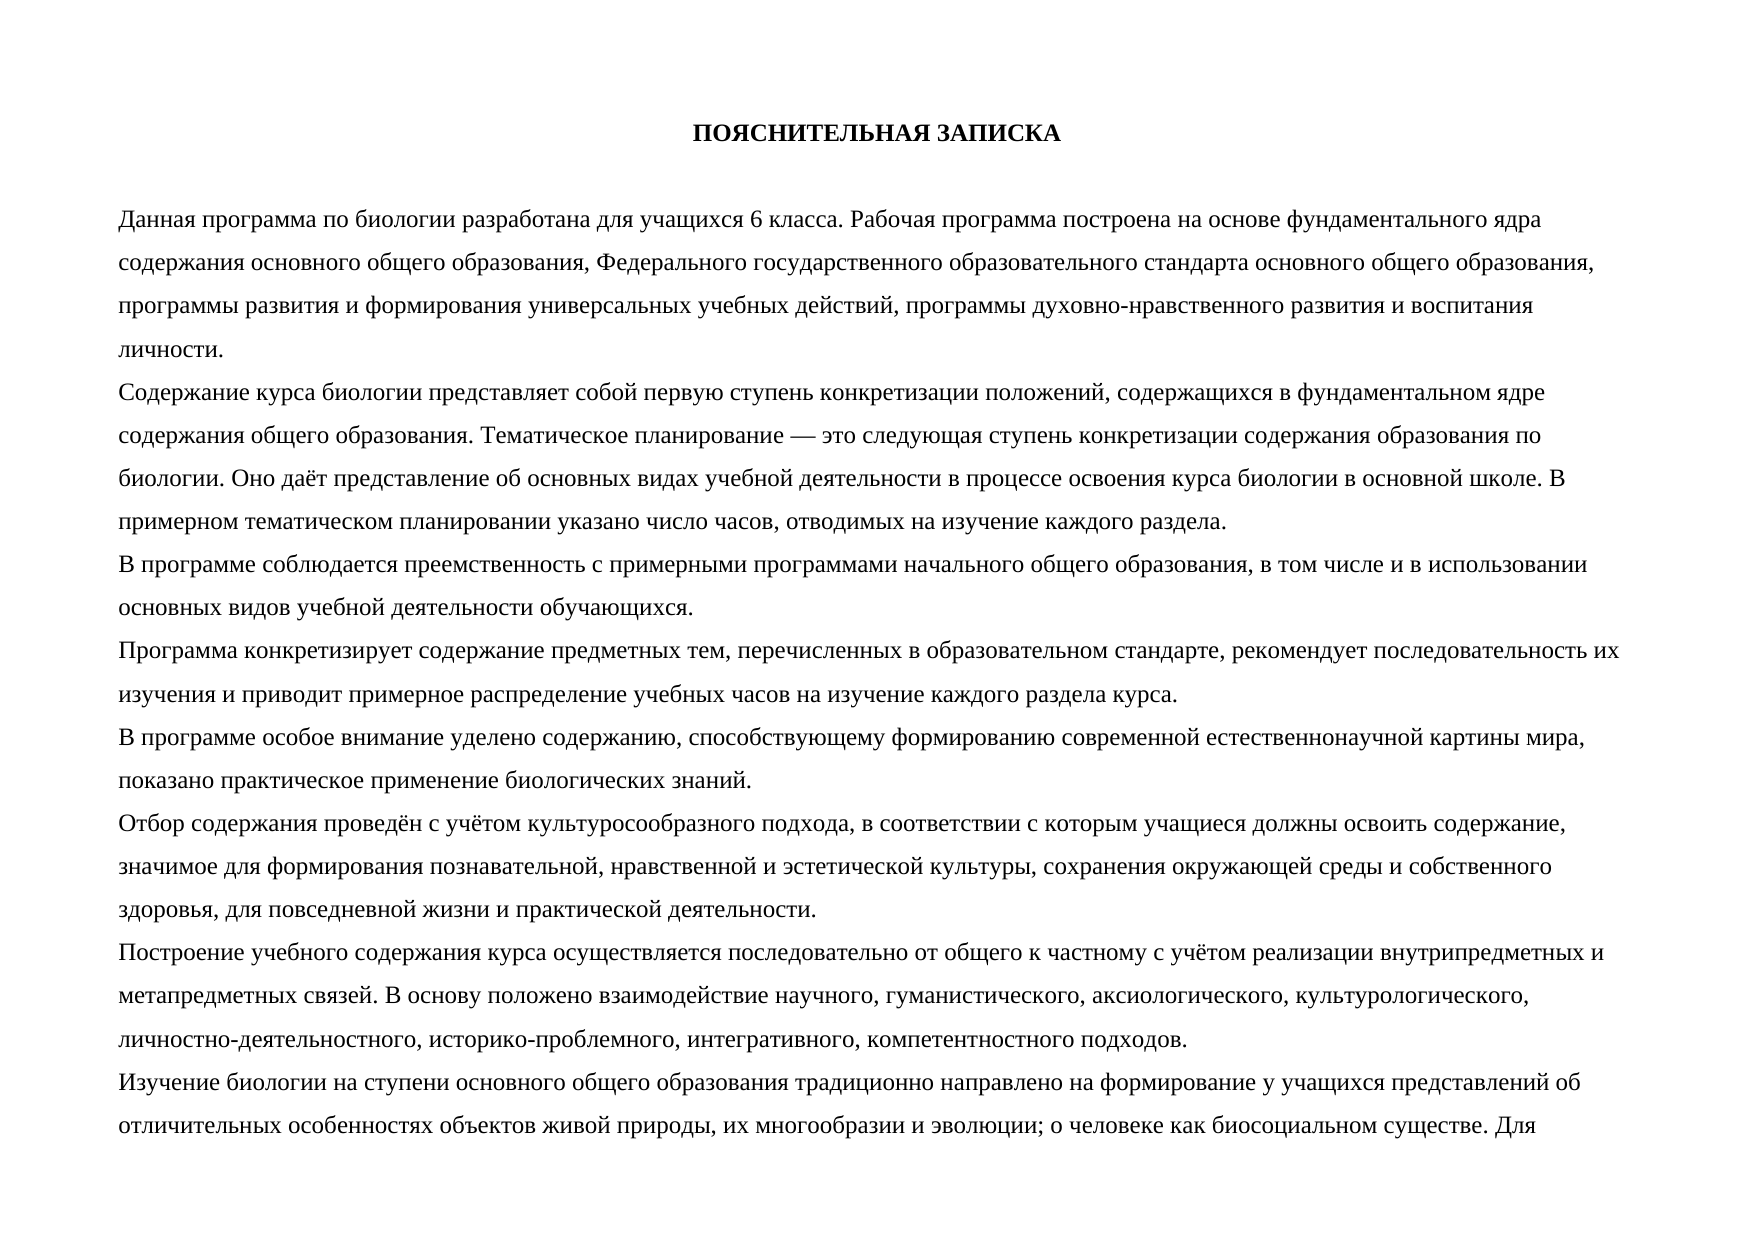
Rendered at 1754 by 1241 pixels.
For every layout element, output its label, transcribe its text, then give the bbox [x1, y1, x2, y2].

text Программа конкретизирует содержание предметных тем, перечисленных в образовательном стандарте, рекомендует последовательность их изучения и приводит примерное распределение учебных часов на изучение каждого раздела курса. [118, 636, 1636, 707]
text Построение учебного содержания курса осуществляется последовательно от общего к частному с учётом реализации внутрипредметных и метапредметных связей. В основу положено взаимодействие научного, гуманистического, аксиологического, культурологического, личностно-деятельностного, историко-проблемного, интегративного, компетентностного подходов. [118, 937, 1636, 1052]
text ПОЯСНИТЕЛЬНАЯ ЗАПИСКА [118, 118, 1636, 147]
text В программе особое внимание уделено содержанию, способствующему формированию современной естественнонаучной картины мира, показано практическое применение биологических знаний. [118, 722, 1636, 794]
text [118, 1067, 1636, 1139]
text Данная программа по биологии разработана для учащихся 6 класса. Рабочая программа построена на основе фундаментального ядра содержания основного общего образования, Федерального государственного образовательного стандарта основного общего образования, программы развития и формирования универсальных учебных действий, программы духовно-нравственного развития и воспитания личности. [118, 204, 1636, 362]
text В программе соблюдается преемственность с примерными программами начального общего образования, в том числе и в использовании основных видов учебной деятельности обучающихся. [118, 549, 1636, 621]
text Содержание курса биологии представляет собой первую ступень конкретизации положений, содержащихся в фундаментальном ядре содержания общего образования. Тематическое планирование — это следующая ступень конкретизации содержания образования по биологии. Оно даёт представление об основных видах учебной деятельности в процессе освоения курса биологии в основной школе. В примерном тематическом планировании указано число часов, отводимых на изучение каждого раздела. [118, 377, 1636, 535]
text Отбор содержания проведён с учётом культуросообразного подхода, в соответствии с которым учащиеся должны освоить содержание, значимое для формирования познавательной, нравственной и эстетической культуры, сохранения окружающей среды и собственного здоровья, для повседневной жизни и практической деятельности. [118, 808, 1636, 923]
